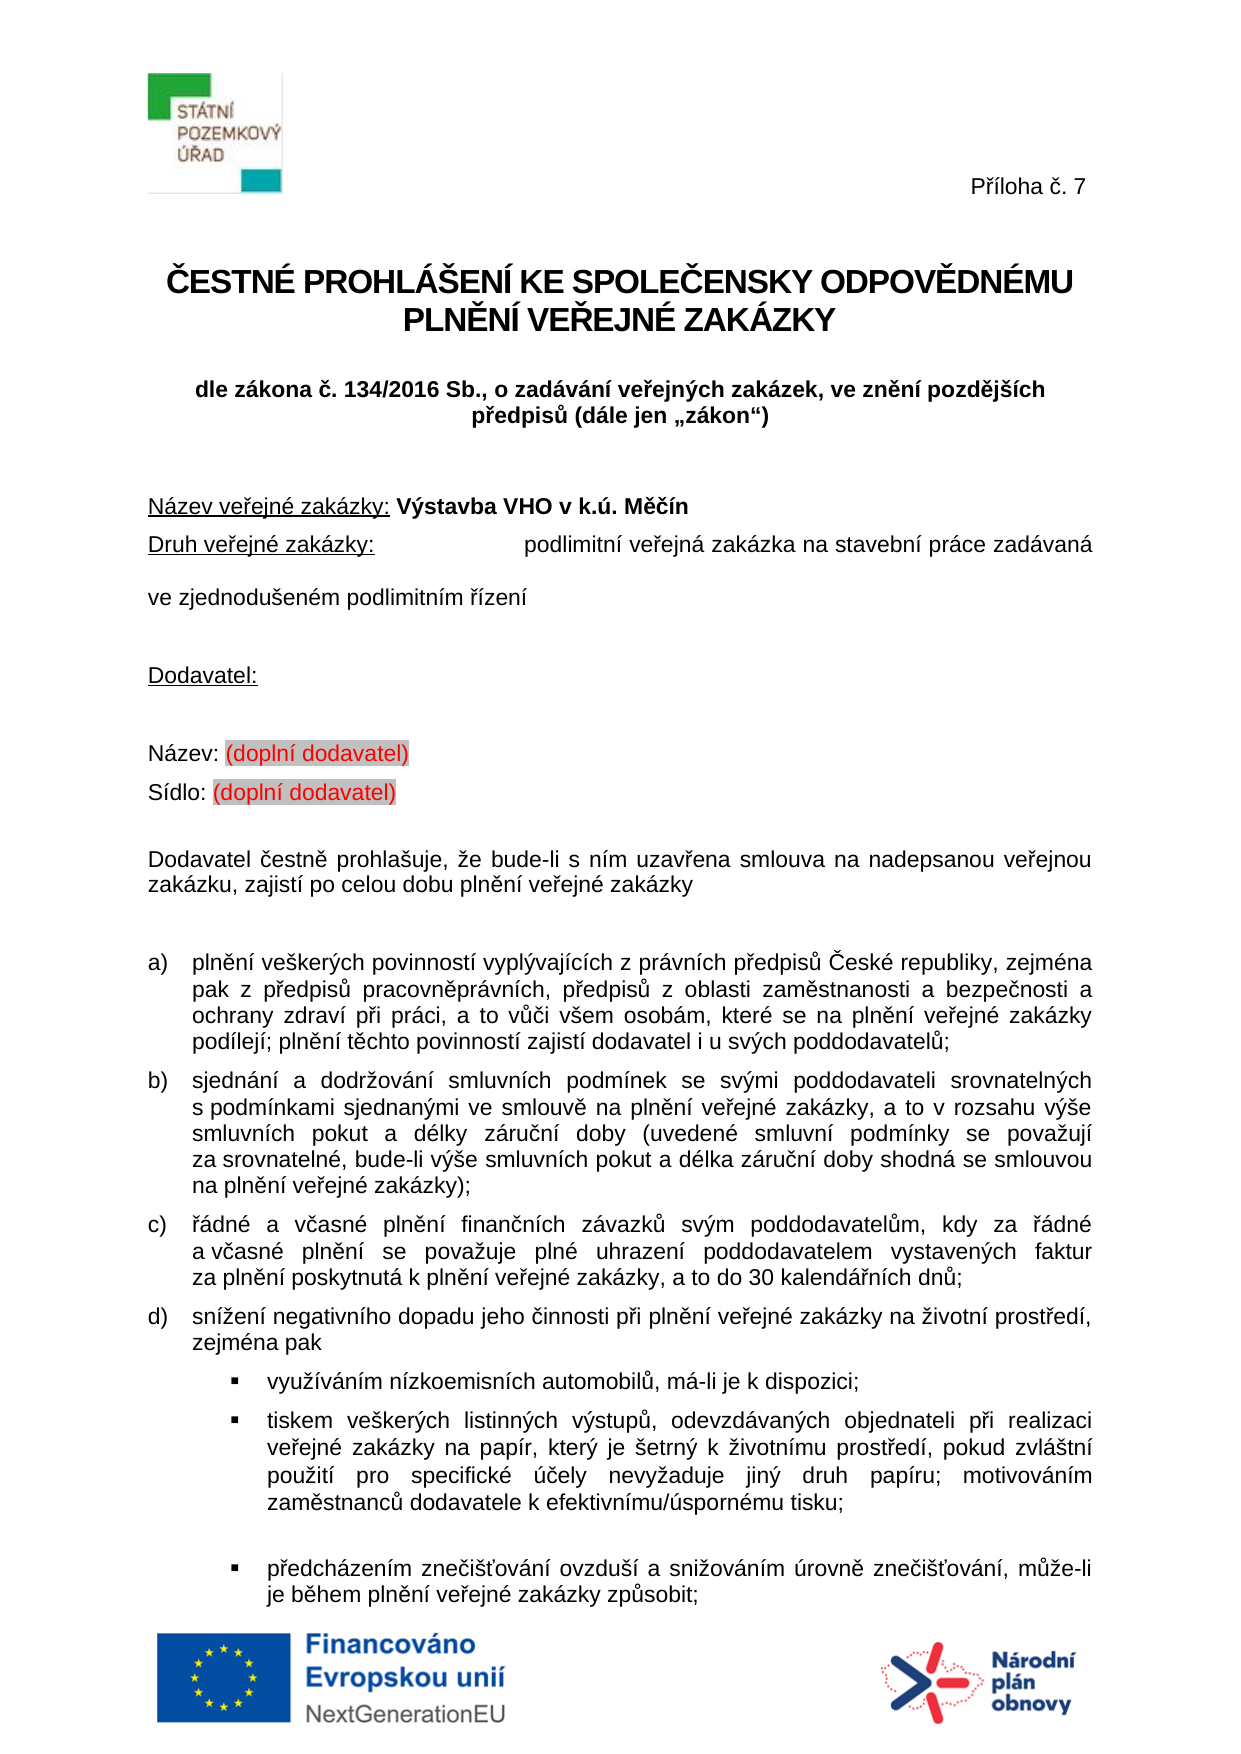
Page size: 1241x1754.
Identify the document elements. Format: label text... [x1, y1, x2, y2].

title Čestné prohlášení ke společensky odpovědnému plnění veřejné zakázky [148, 262, 1093, 338]
list řádné a včasné plnění finančních závazků svým poddodavatelům, kdy za řádné a včasné plnění se považuje plné uhrazení poddodavatelem vystavených faktur za plnění poskytnutá k plnění veřejné zakázky, a to do 30 kalendářních dnů; [148, 1211, 1093, 1290]
list plnění veškerých povinností vyplývajících z právních předpisů České republiky, zejména pak z předpisů pracovněprávních, předpisů z oblasti zaměstnanosti a bezpečnosti a ochrany zdraví při práci, a to vůči všem osobám, které se na plnění veřejné zakázky podílejí; plnění těchto povinností zajistí dodavatel i u svých poddodavatelů; [148, 949, 1093, 1054]
text Název: (doplní dodavatel) [148, 739, 1093, 766]
list využíváním nízkoemisních automobilů, má-li je k dispozici; [229, 1368, 1093, 1394]
picture [865, 1617, 1093, 1753]
list předcházením znečišťování ovzduší a snižováním úrovně znečišťování, může-li je během plnění veřejné zakázky způsobit; [229, 1554, 1093, 1607]
text Dodavatel: [148, 662, 1093, 688]
text Dodavatel čestně prohlašuje, že bude-li s ním uzavřena smlouva na nadepsanou veřejnou zakázku, zajistí po celou dobu plnění veřejné zakázky [148, 848, 1093, 898]
text Název veřejné zakázky: Výstavba VHO v k.ú. Měčín [148, 493, 1093, 519]
list tiskem veškerých listinných výstupů, odevzdávaných objednateli při realizaci veřejné zakázky na papír, který je šetrný k životnímu prostředí, pokud zvláštní použití pro specifické účely nevyžaduje jiný druh papíru; motivováním zaměstnanců dodavatele k efektivnímu/úspornému tisku; [229, 1407, 1093, 1516]
picture [147, 73, 284, 195]
picture [147, 1619, 531, 1734]
text Sídlo: (doplní dodavatel) [148, 778, 1093, 805]
text Druh veřejné zakázky: podlimitní veřejná zakázka na stavební práce zadávaná ve zjednodušeném podlimitním řízení [148, 531, 1093, 611]
text dle zákona č. 134/2016 Sb., o zadávání veřejných zakázek, ve znění pozdějších předpisů (dále jen „zákon“) [148, 376, 1093, 429]
list snížení negativního dopadu jeho činnosti při plnění veřejné zakázky na životní prostředí, zejména pak [148, 1303, 1093, 1356]
list sjednání a dodržování smluvních podmínek se svými poddodavateli srovnatelných s podmínkami sjednanými ve smlouvě na plnění veřejné zakázky, a to v rozsahu výše smluvních pokut a délky záruční doby (uvedené smluvní podmínky se považují za srovnatelné, bude-li výše smluvních pokut a délka záruční doby shodná se smlouvou na plnění veřejné zakázky); [148, 1067, 1093, 1199]
